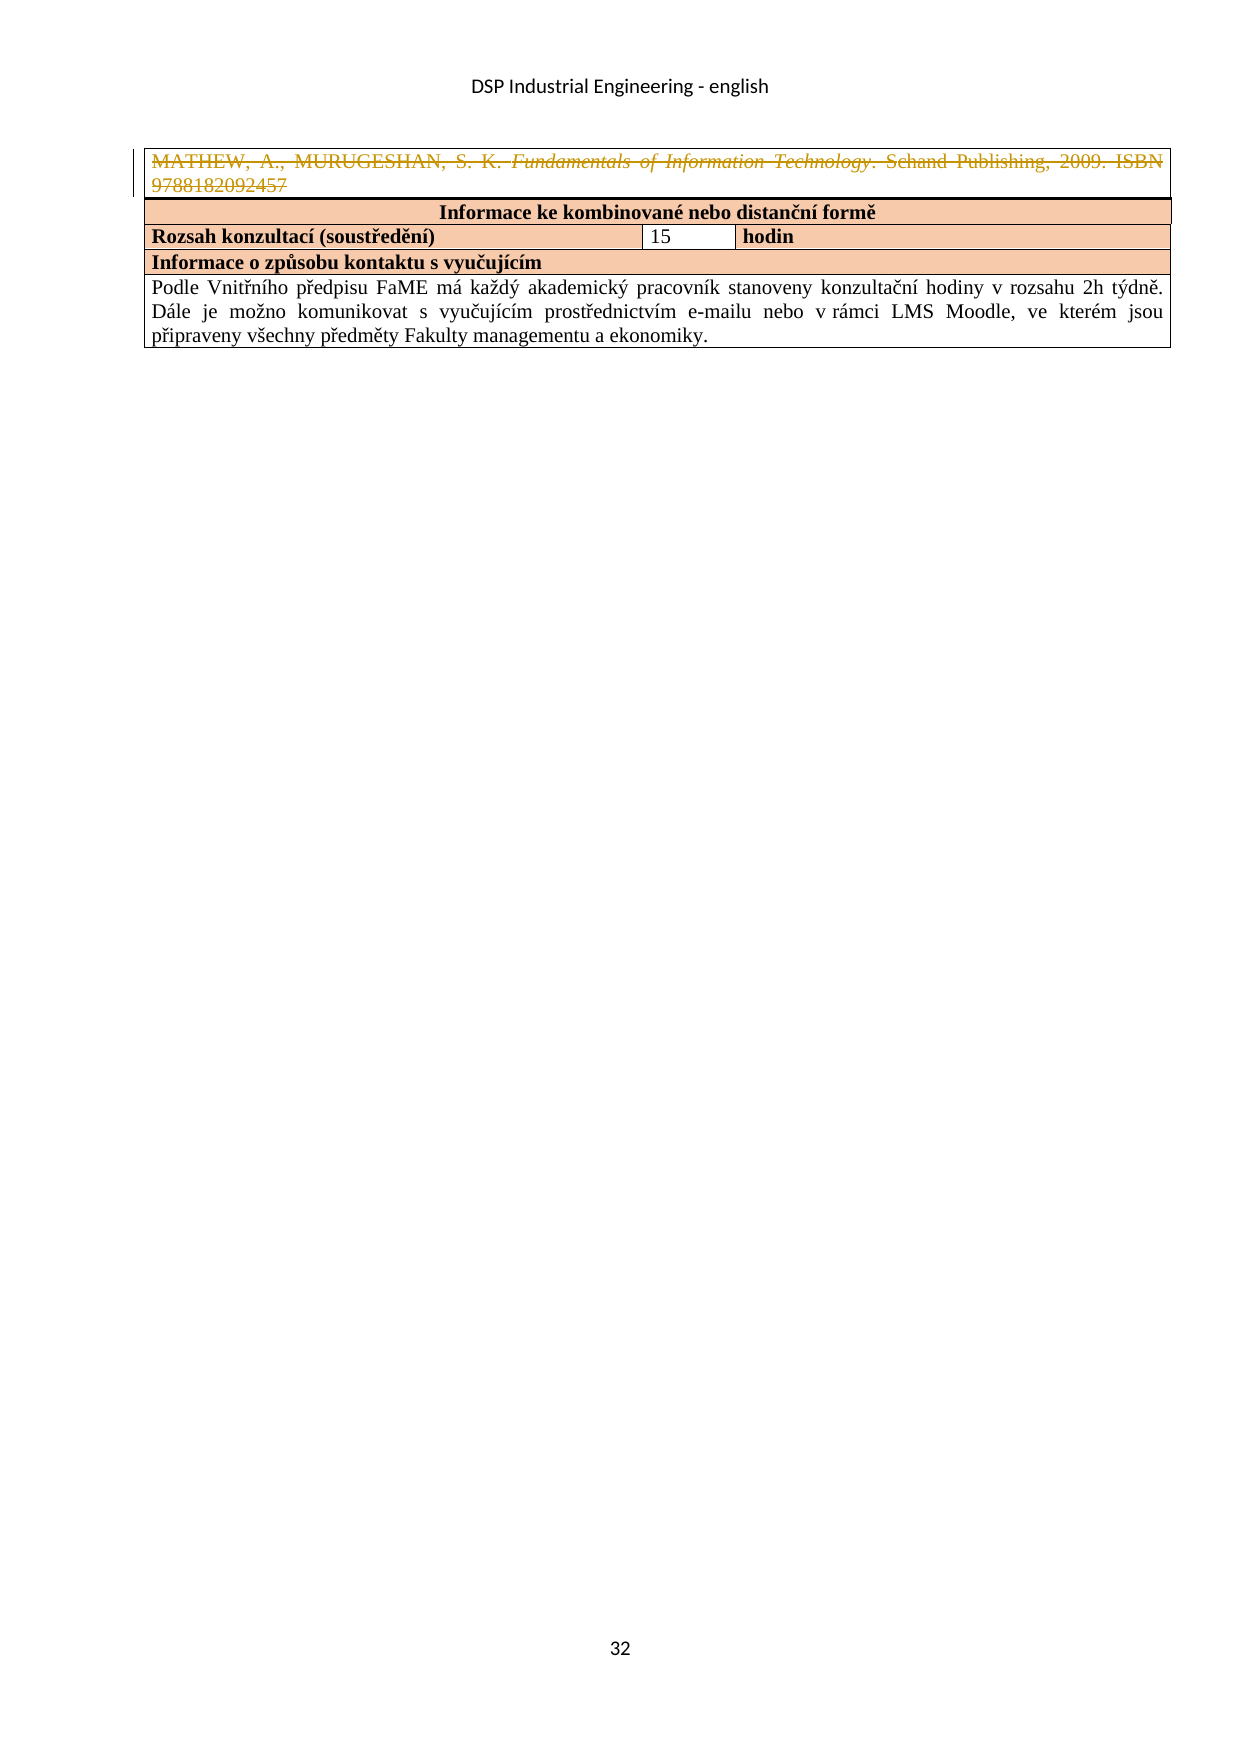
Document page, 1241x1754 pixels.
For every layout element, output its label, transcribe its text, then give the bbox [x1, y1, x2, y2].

table_cell [145, 149, 1170, 197]
table_cell Rozsah konzultací (soustředění) [145, 225, 642, 248]
table_cell Informace o způsobu kontaktu s vyučujícím [145, 250, 1170, 274]
table_cell 15 [643, 225, 735, 248]
table_cell Podle Vnitřního předpisu FaME má každý akademický pracovník stanoveny konzultační hodiny v rozsahu 2h týdně. Dále je možno komunikovat s vyučujícím prostřednictvím e-mailu nebo v rámci LMS Moodle, ve kterém jsou připraveny všechny předměty Fakulty managementu a ekonomiky. [145, 275, 1170, 347]
table_cell Informace ke kombinované nebo distanční formě [145, 200, 1171, 224]
table_cell hodin [736, 225, 1170, 248]
